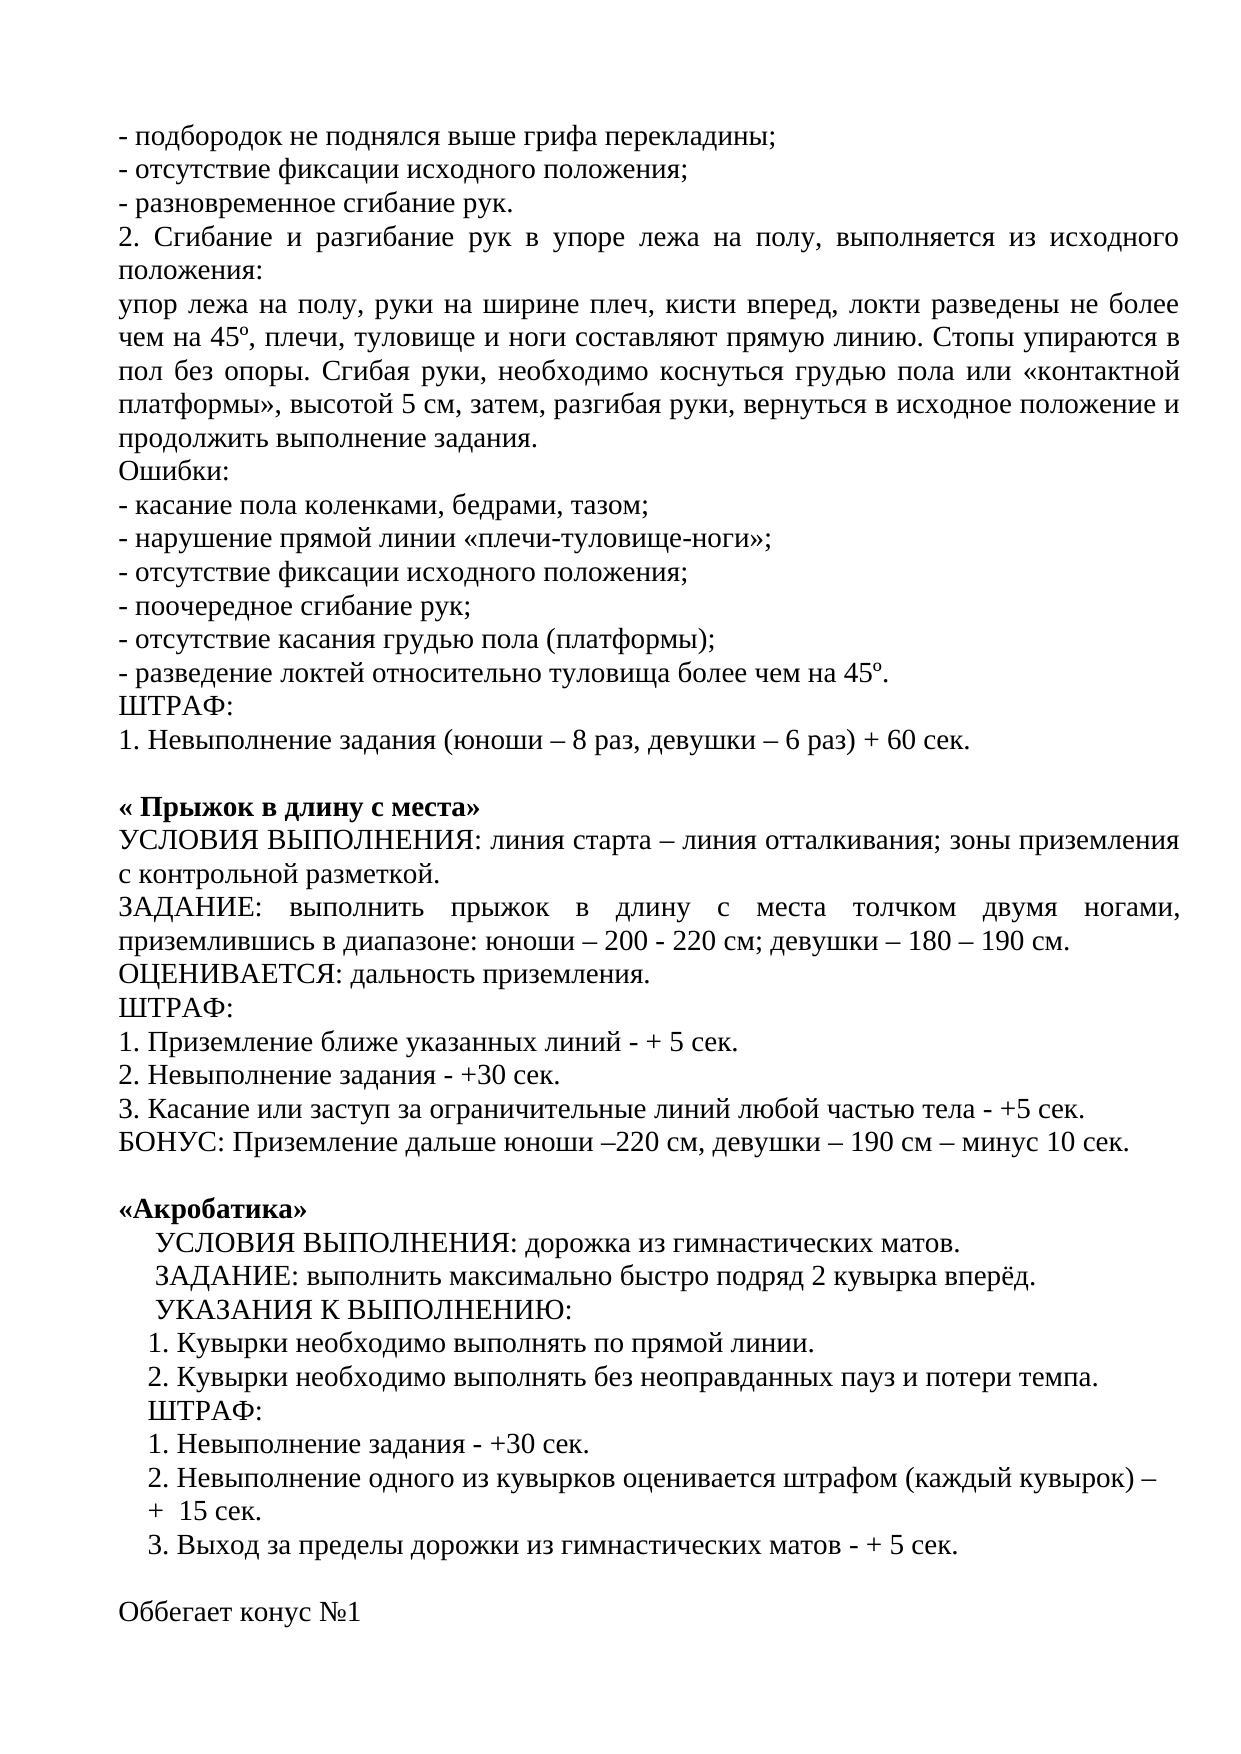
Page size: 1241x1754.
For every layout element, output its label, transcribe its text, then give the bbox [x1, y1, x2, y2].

text УСЛОВИЯ ВЫПОЛНЕНИЯ: дорожка из гимнастических матов. [118, 1225, 1181, 1258]
text Оббегает конус №1 [118, 1594, 1181, 1627]
text Ошибки: [118, 453, 1181, 487]
text - отсутствие касания грудью пола (платформы); [118, 621, 1181, 655]
text - поочередное сгибание рук; [118, 588, 1181, 621]
text 3. Выход за пределы дорожки из гимнастических матов - + 5 сек. [118, 1527, 1181, 1560]
text 2. Кувырки необходимо выполнять без неоправданных пауз и потери темпа. [118, 1359, 1181, 1393]
text ЗАДАНИЕ: выполнить прыжок в длину с места толчком двумя ногами, приземлившись в диапазоне: юноши – 200 - 220 см; девушки – 180 – 190 см. [118, 889, 1181, 957]
text - отсутствие фиксации исходного положения; [118, 554, 1181, 588]
text ШТРАФ: [118, 688, 1181, 722]
text 3. Касание или заступ за ограничительные линий любой частью тела - +5 сек. [118, 1091, 1181, 1124]
text - нарушение прямой линии «плечи-туловище-ноги»; [118, 521, 1181, 554]
text - касание пола коленками, бедрами, тазом; [118, 487, 1181, 521]
text - подбородок не поднялся выше грифа перекладины; [118, 118, 1181, 152]
text 1. Кувырки необходимо выполнять по прямой линии. [118, 1326, 1181, 1359]
text 2. Невыполнение одного из кувырков оценивается штрафом (каждый кувырок) – [118, 1460, 1181, 1493]
text ОЦЕНИВАЕТСЯ: дальность приземления. [118, 957, 1181, 990]
text 2. Невыполнение задания - +30 сек. [118, 1057, 1181, 1091]
text ШТРАФ: [118, 990, 1181, 1024]
text «Акробатика» [118, 1191, 1181, 1225]
text 1. Невыполнение задания (юноши – 8 раз, девушки – 6 раз) + 60 сек. [118, 722, 1181, 755]
text упор лежа на полу, руки на ширине плеч, кисти вперед, локти разведены не более чем на 45º, плечи, туловище и ноги составляют прямую линию. Стопы упираются в пол без опоры. Сгибая руки, необходимо коснуться грудью пола или «контактной платформы», высотой 5 см, затем, разгибая руки, вернуться в исходное положение и продолжить выполнение задания. [118, 286, 1181, 453]
text + 15 сек. [118, 1493, 1181, 1527]
text БОНУС: Приземление дальше юноши –220 см, девушки – 190 см – минус 10 сек. [118, 1124, 1181, 1158]
text ШТРАФ: [118, 1393, 1181, 1426]
text - отсутствие фиксации исходного положения; [118, 152, 1181, 185]
text 1. Приземление ближе указанных линий - + 5 сек. [118, 1024, 1181, 1057]
text УСЛОВИЯ ВЫПОЛНЕНИЯ: линия старта – линия отталкивания; зоны приземления с контрольной разметкой. [118, 822, 1181, 889]
text - разновременное сгибание рук. [118, 185, 1181, 219]
text 2. Сгибание и разгибание рук в упоре лежа на полу, выполняется из исходного положения: [118, 219, 1181, 286]
text УКАЗАНИЯ К ВЫПОЛНЕНИЮ: [118, 1292, 1181, 1326]
text - разведение локтей относительно туловища более чем на 45º. [118, 655, 1181, 688]
text ЗАДАНИЕ: выполнить максимально быстро подряд 2 кувырка вперёд. [118, 1258, 1181, 1292]
text 1. Невыполнение задания - +30 сек. [118, 1426, 1181, 1460]
text « Прыжок в длину с места» [118, 789, 1181, 822]
